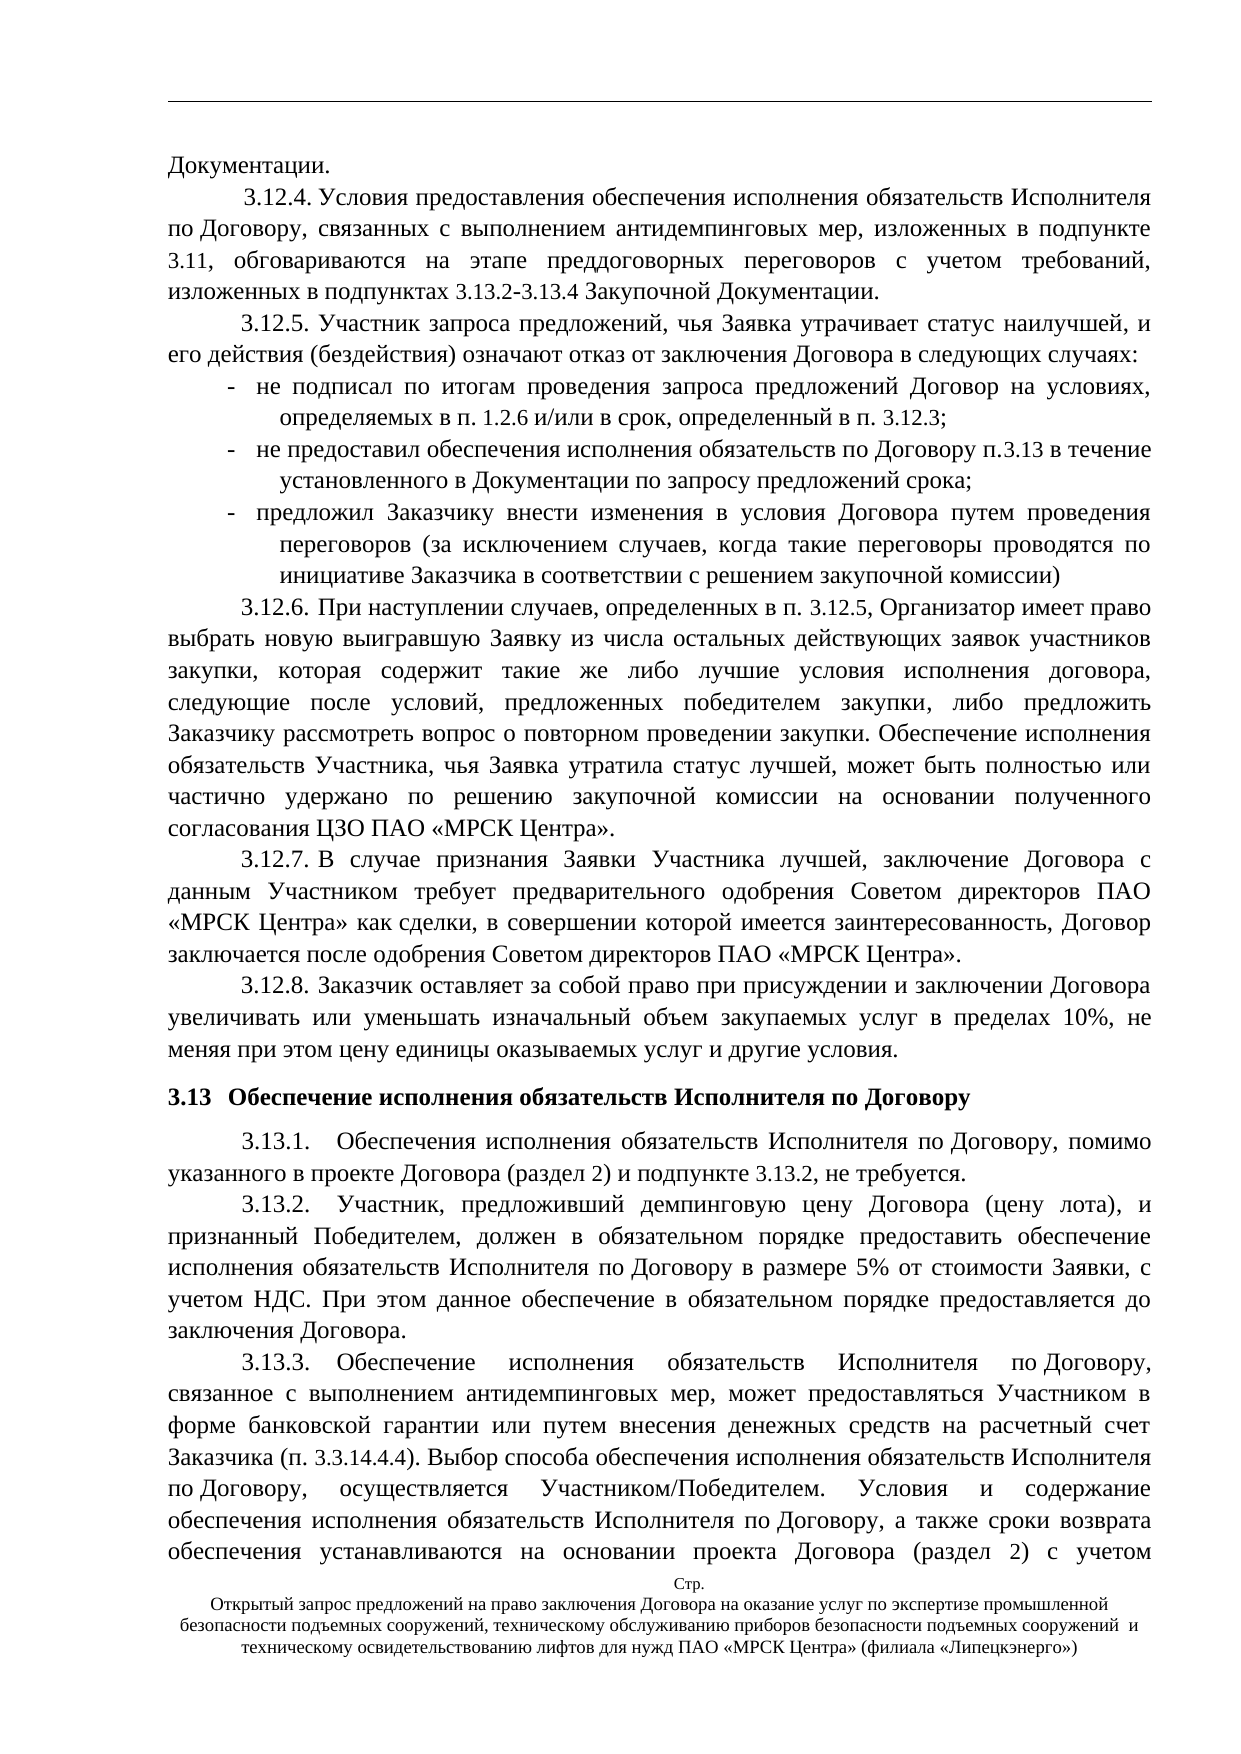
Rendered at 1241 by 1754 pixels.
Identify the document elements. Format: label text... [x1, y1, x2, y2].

list Участник запроса предложений, чья Заявка утрачивает статус наилучшей, и его действия (бездействия) означают отказ от заключения Договора в следующих случаях: [168, 308, 1152, 368]
list предложил Заказчику внести изменения в условия Договора путем проведения переговоров (за исключением случаев, когда такие переговоры проводятся по инициативе Заказчика в соответствии с решением закупочной комиссии) [227, 497, 1152, 589]
list Участник, предложивший демпинговую цену Договора (цену лота), и признанный Победителем, должен в обязательном порядке предоставить обеспечение исполнения обязательств Исполнителя по Договору в размере 5% от стоимости Заявки, с учетом НДС. При этом данное обеспечение в обязательном порядке предоставляется до заключения Договора. [168, 1189, 1152, 1344]
list Условия предоставления обеспечения исполнения обязательств Исполнителя по Договору, связанных с выполнением антидемпинговых мер, изложенных в подпункте 3.11, обговариваются на этапе преддоговорных переговоров с учетом требований, изложенных в подпунктах 3.13.2-3.13.4 Закупочной Документации. [168, 182, 1152, 305]
list не предоставил обеспечения исполнения обязательств по Договору п.3.13 в течение установленного в Документации по запросу предложений срока; [227, 434, 1152, 494]
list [168, 150, 1152, 179]
subtitle Обеспечение исполнения обязательств Исполнителя по Договору [168, 1082, 1152, 1111]
list не подписал по итогам проведения запроса предложений Договор на условиях, определяемых в п. 1.2.6 и/или в срок, определенный в п. 3.12.3; [227, 371, 1152, 431]
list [168, 1347, 1152, 1565]
list В случае признания Заявки Участника лучшей, заключение Договора с данным Участником требует предварительного одобрения Советом директоров ПАО «МРСК Центра» как сделки, в совершении которой имеется заинтересованность, Договор заключается после одобрения Советом директоров ПАО «МРСК Центра». [168, 844, 1152, 968]
list Обеспечения исполнения обязательств Исполнителя по Договору, помимо указанного в проекте Договора (раздел 2) и подпункте 3.13.2, не требуется. [168, 1126, 1152, 1186]
list При наступлении случаев, определенных в п. 3.12.5, Организатор имеет право выбрать новую выигравшую Заявку из числа остальных действующих заявок участников закупки, которая содержит такие же либо лучшие условия исполнения договора, следующие после условий, предложенных победителем закупки, либо предложить Заказчику рассмотреть вопрос о повторном проведении закупки. Обеспечение исполнения обязательств Участника, чья Заявка утратила статус лучшей, может быть полностью или частично удержано по решению закупочной комиссии на основании полученного согласования ЦЗО ПАО «МРСК Центра». [168, 592, 1152, 842]
list Заказчик оставляет за собой право при присуждении и заключении Договора увеличивать или уменьшать изначальный объем закупаемых услуг в пределах 10%, не меняя при этом цену единицы оказываемых услуг и другие условия. [168, 971, 1152, 1062]
